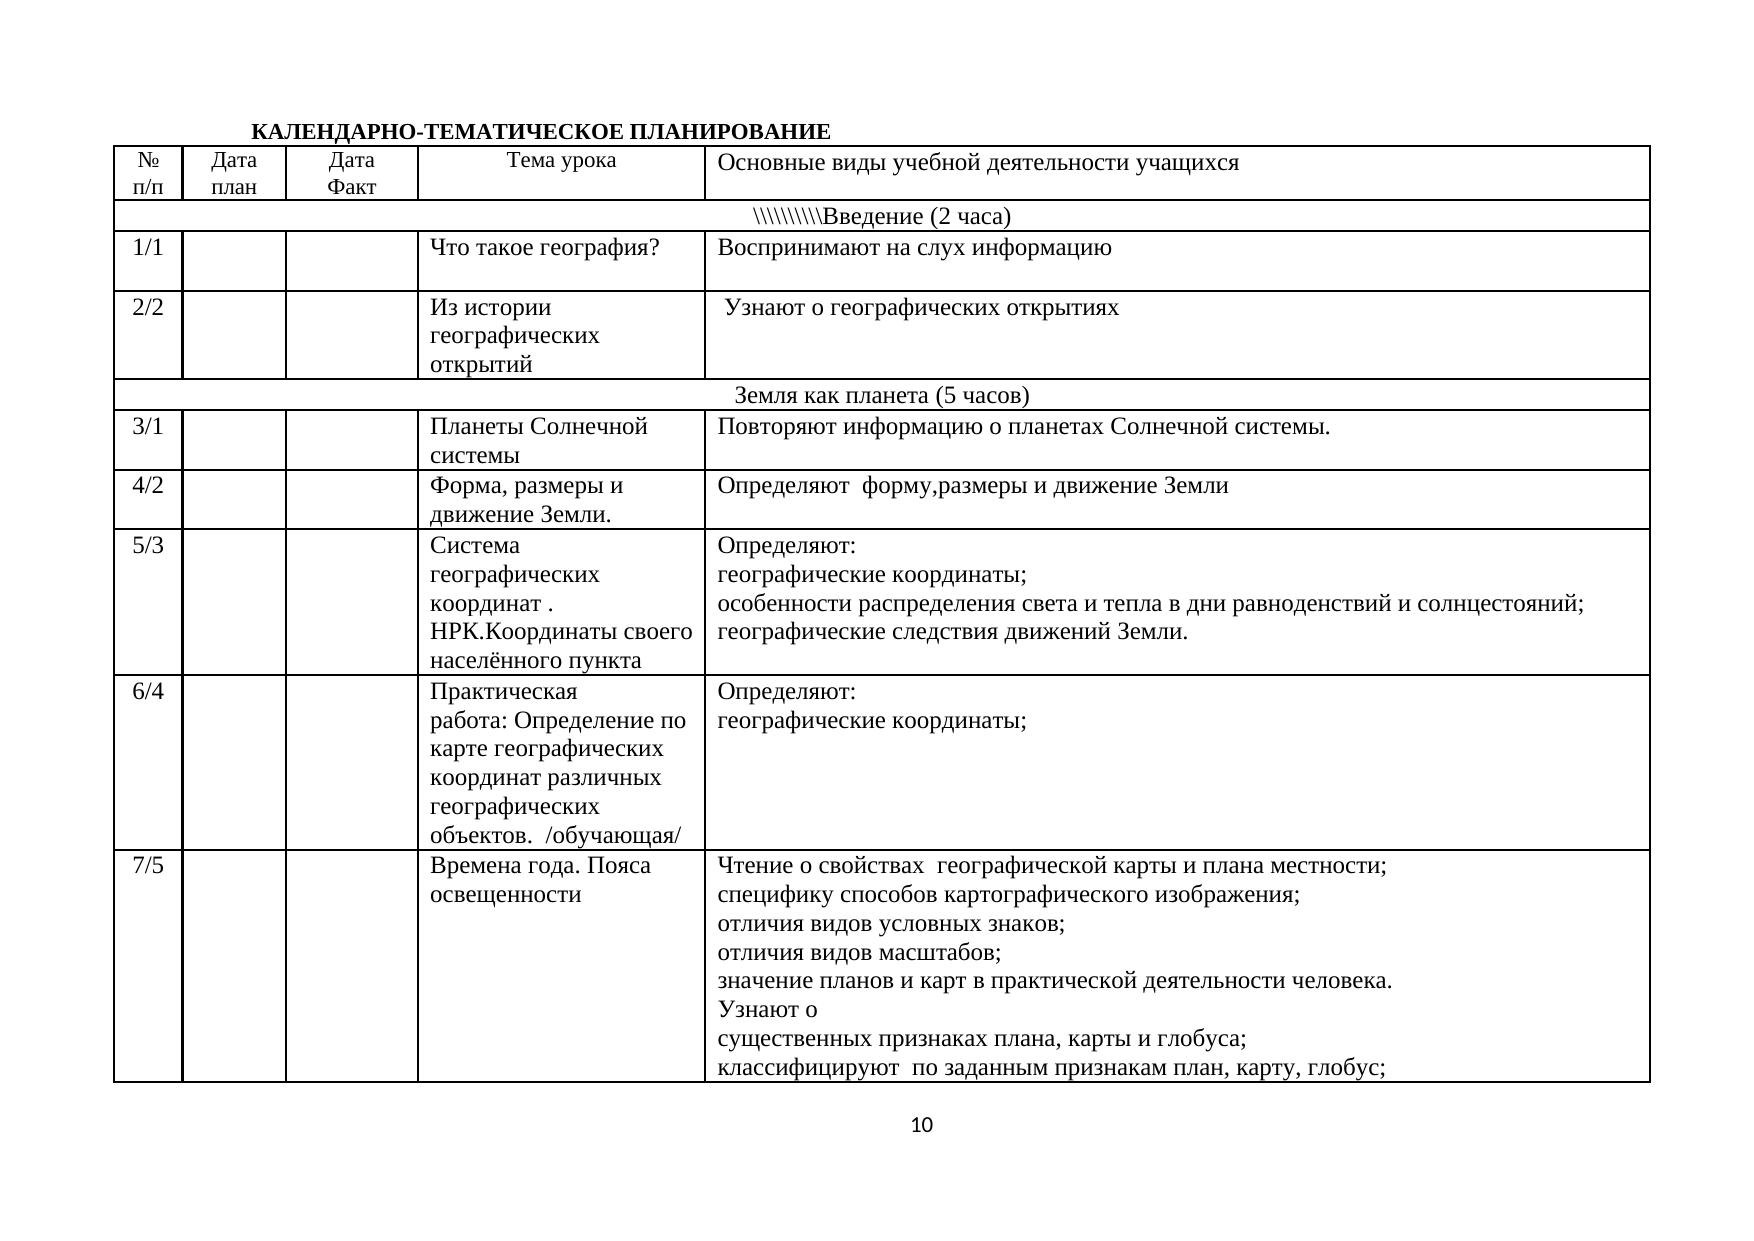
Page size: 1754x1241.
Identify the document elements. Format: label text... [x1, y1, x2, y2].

table_header Основные виды учебной деятельности учащихся [706, 147, 1649, 199]
table_cell 4/2 [115, 471, 181, 528]
table_cell Определяют: географические координаты; особенности распределения света и тепла в дни равноденствий и солнцестояний; географические следствия движений Земли. [706, 530, 1649, 674]
table_header Дата план [184, 147, 285, 199]
table_header Дата Факт [287, 147, 417, 199]
table_cell Земля как планета (5 часов) [115, 380, 1649, 409]
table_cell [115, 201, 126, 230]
table_cell [184, 232, 285, 290]
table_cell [706, 851, 1649, 1081]
table_cell [287, 232, 417, 290]
table_cell 7/5 [115, 851, 181, 1081]
table_cell [287, 676, 417, 848]
table_cell Система географических координат . НРК.Координаты своего населённого пункта [419, 530, 704, 674]
table_cell 1/1 [115, 232, 181, 290]
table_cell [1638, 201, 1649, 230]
table_cell Из истории географических открытий [419, 292, 704, 378]
table_cell [287, 292, 417, 378]
table_cell Узнают о географических открытиях [706, 292, 1649, 378]
table_cell [184, 676, 285, 848]
table_cell 5/3 [115, 530, 181, 674]
table_cell [184, 471, 285, 528]
text КАЛЕНДАРНО-ТЕМАТИЧЕСКОЕ ПЛАНИРОВАНИЕ [177, 118, 1665, 144]
table_header № п/п [115, 147, 181, 199]
table_cell Форма, размеры и движение Земли. [419, 471, 704, 528]
table_cell [287, 530, 417, 674]
table_cell 3/1 [115, 411, 181, 468]
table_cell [419, 851, 704, 1081]
table_cell Определяют форму,размеры и движение Земли [706, 471, 1649, 528]
table_cell [184, 292, 285, 378]
table_cell [184, 851, 285, 1081]
table_cell [184, 530, 285, 674]
table_cell Воспринимают на слух информацию [706, 232, 1649, 290]
table_cell [287, 471, 417, 528]
table_cell [287, 851, 417, 1081]
table_cell [287, 411, 417, 468]
table_cell Планеты Солнечной системы [419, 411, 704, 468]
table_cell Определяют: географические координаты; [706, 676, 1649, 848]
table_cell 6/4 [115, 676, 181, 848]
table_header Тема урока [419, 147, 704, 199]
table_cell [184, 411, 285, 468]
table_cell Что такое география? [419, 232, 704, 290]
table_cell Повторяют информацию о планетах Солнечной системы. [706, 411, 1649, 468]
table_cell 2/2 [115, 292, 181, 378]
table_cell Практическая работа: Определение по карте географических координат различных географических объектов. /обучающая/ [419, 676, 704, 848]
